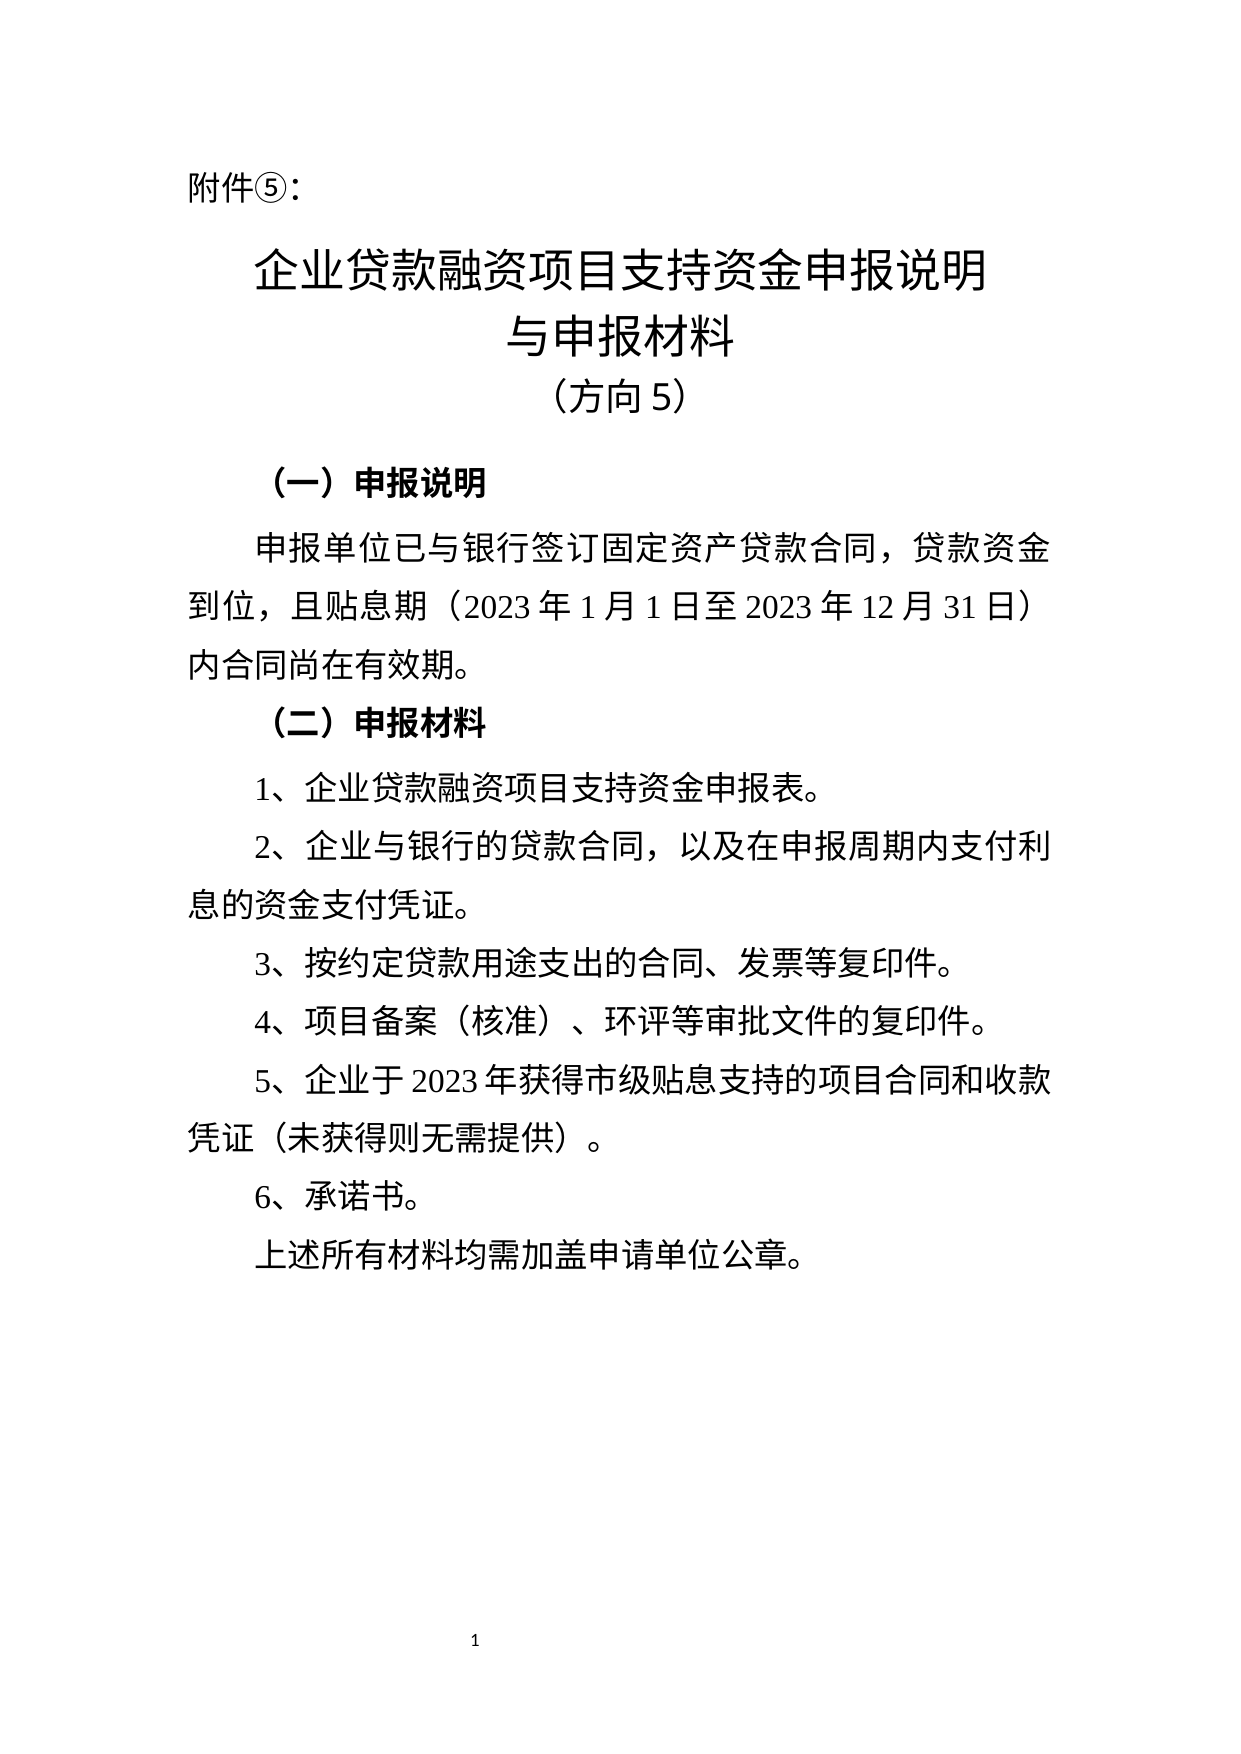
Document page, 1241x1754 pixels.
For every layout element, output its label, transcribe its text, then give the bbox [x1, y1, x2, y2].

text 上述所有材料均需加盖申请单位公章。 [187, 1220, 1053, 1279]
text 附件⑤： [187, 162, 1053, 210]
text 6、承诺书。 [187, 1162, 1053, 1220]
text （二）申报材料 [253, 689, 1053, 754]
text （一）申报说明 [253, 449, 1053, 514]
text 3、按约定贷款用途支出的合同、发票等复印件。 [187, 929, 1053, 987]
text 5、企业于2023年获得市级贴息支持的项目合同和收款凭证（未获得则无需提供）。 [187, 1045, 1053, 1162]
text 2、企业与银行的贷款合同，以及在申报周期内支付利息的资金支付凭证。 [187, 812, 1053, 929]
text 申报单位已与银行签订固定资产贷款合同，贷款资金到位，且贴息期（2023年1月1日至2023年12月31日）内合同尚在有效期。 [187, 514, 1053, 689]
text （方向5） [187, 367, 1053, 421]
text 1、企业贷款融资项目支持资金申报表。 [187, 754, 1053, 812]
text 4、项目备案（核准）、环评等审批文件的复印件。 [187, 987, 1053, 1045]
text 企业贷款融资项目支持资金申报说明 [187, 234, 1053, 301]
text 与申报材料 [187, 301, 1053, 367]
